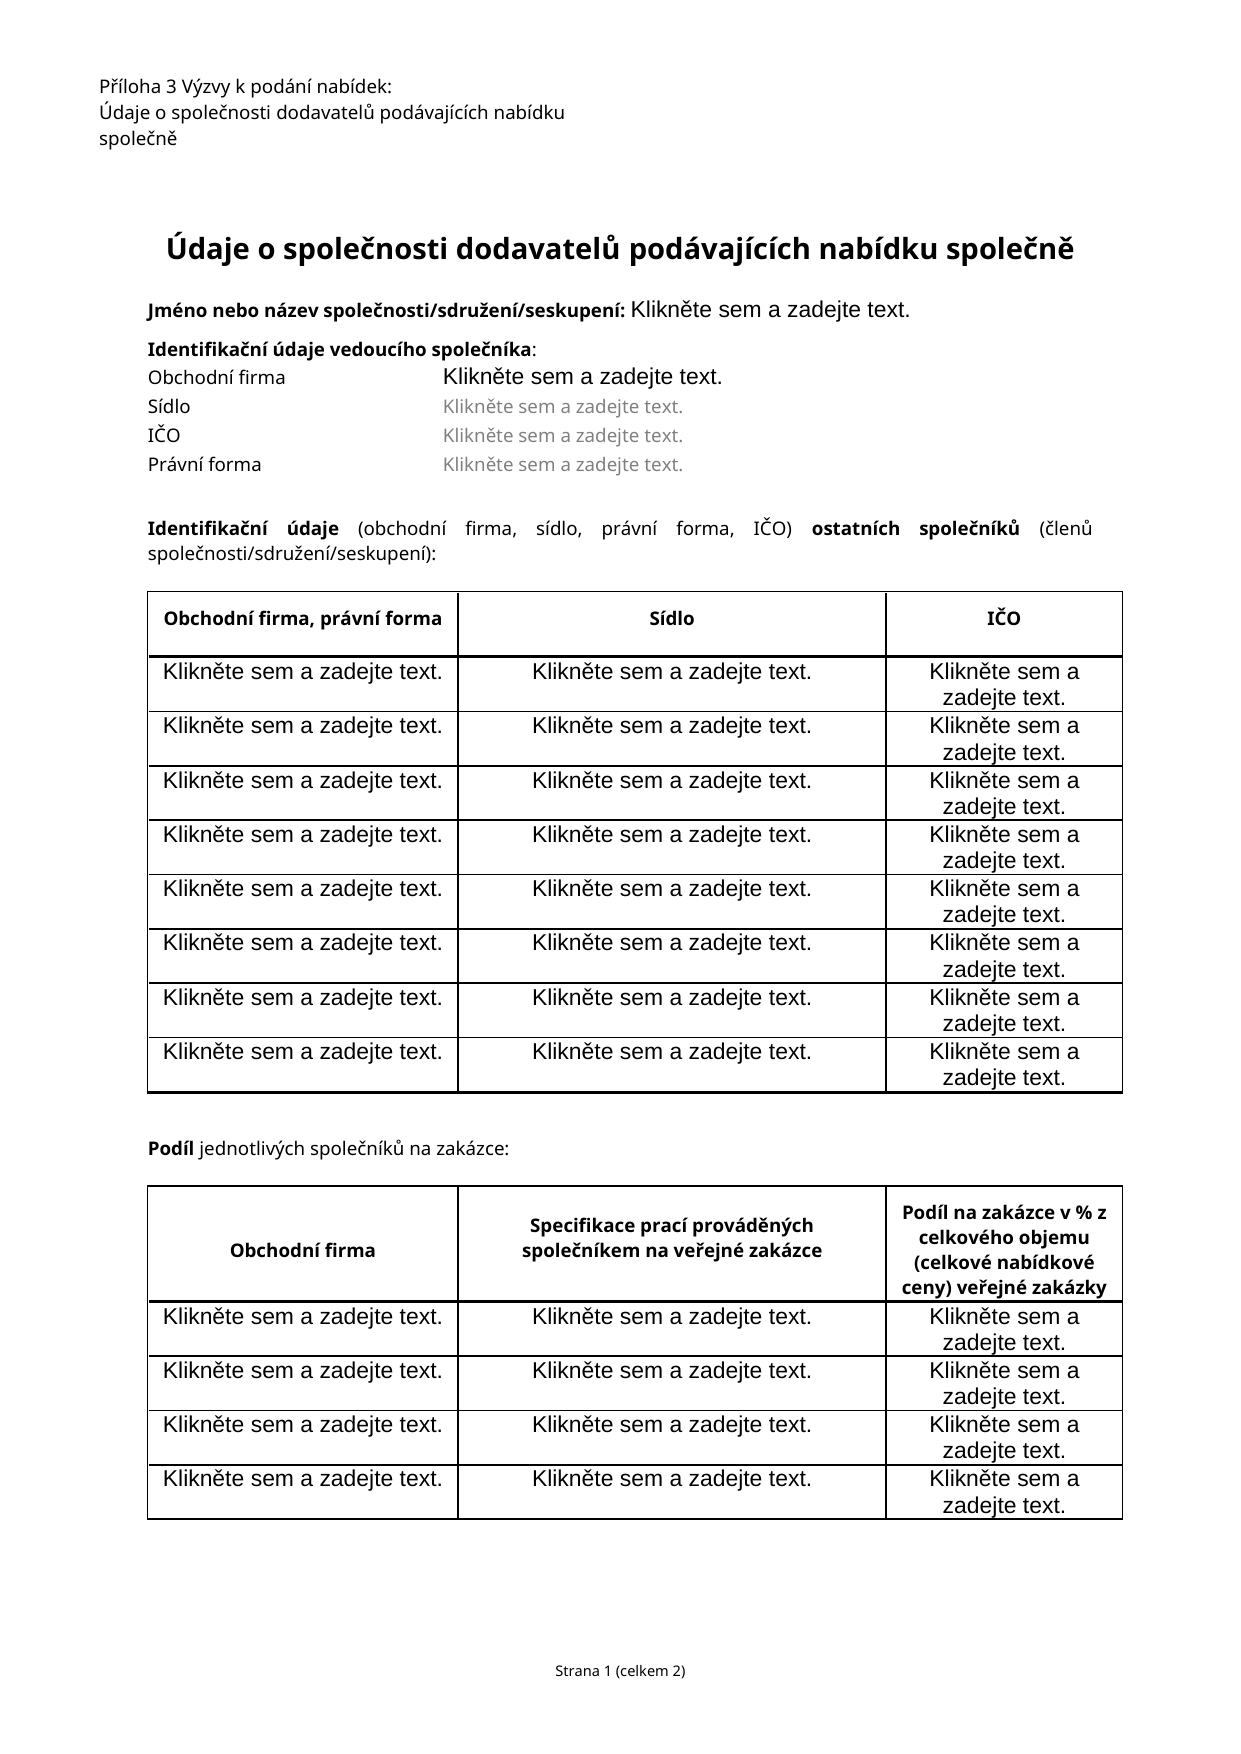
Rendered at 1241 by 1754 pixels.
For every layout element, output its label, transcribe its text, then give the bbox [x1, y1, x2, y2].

text IČO [148, 419, 1093, 448]
text Sídlo [148, 390, 1093, 419]
table_header Obchodní firma, právní forma [148, 592, 458, 655]
text Identifikační údaje (obchodní firma, sídlo, právní forma, IČO) ostatních společníků (členů společnosti/sdružení/seskupení): [148, 515, 1093, 565]
text Právní forma [148, 448, 1093, 477]
title Údaje o společnosti dodavatelů podávajících nabídku společně [148, 228, 1093, 268]
text Jméno nebo název společnosti/sdružení/seskupení: [148, 293, 1093, 324]
table_header Sídlo [459, 592, 886, 655]
text Identifikační údaje vedoucího společníka: [148, 336, 1093, 361]
table_header Obchodní firma [148, 1187, 457, 1299]
text Obchodní firma [148, 361, 1093, 390]
table_header Podíl na zakázce v % z celkového objemu (celkové nabídkové ceny) veřejné zakázky [887, 1187, 1122, 1299]
table_header IČO [887, 592, 1122, 655]
text Podíl jednotlivých společníků na zakázce: [148, 1135, 1093, 1185]
table_header Specifikace prací prováděných společníkem na veřejné zakázce [459, 1187, 885, 1299]
